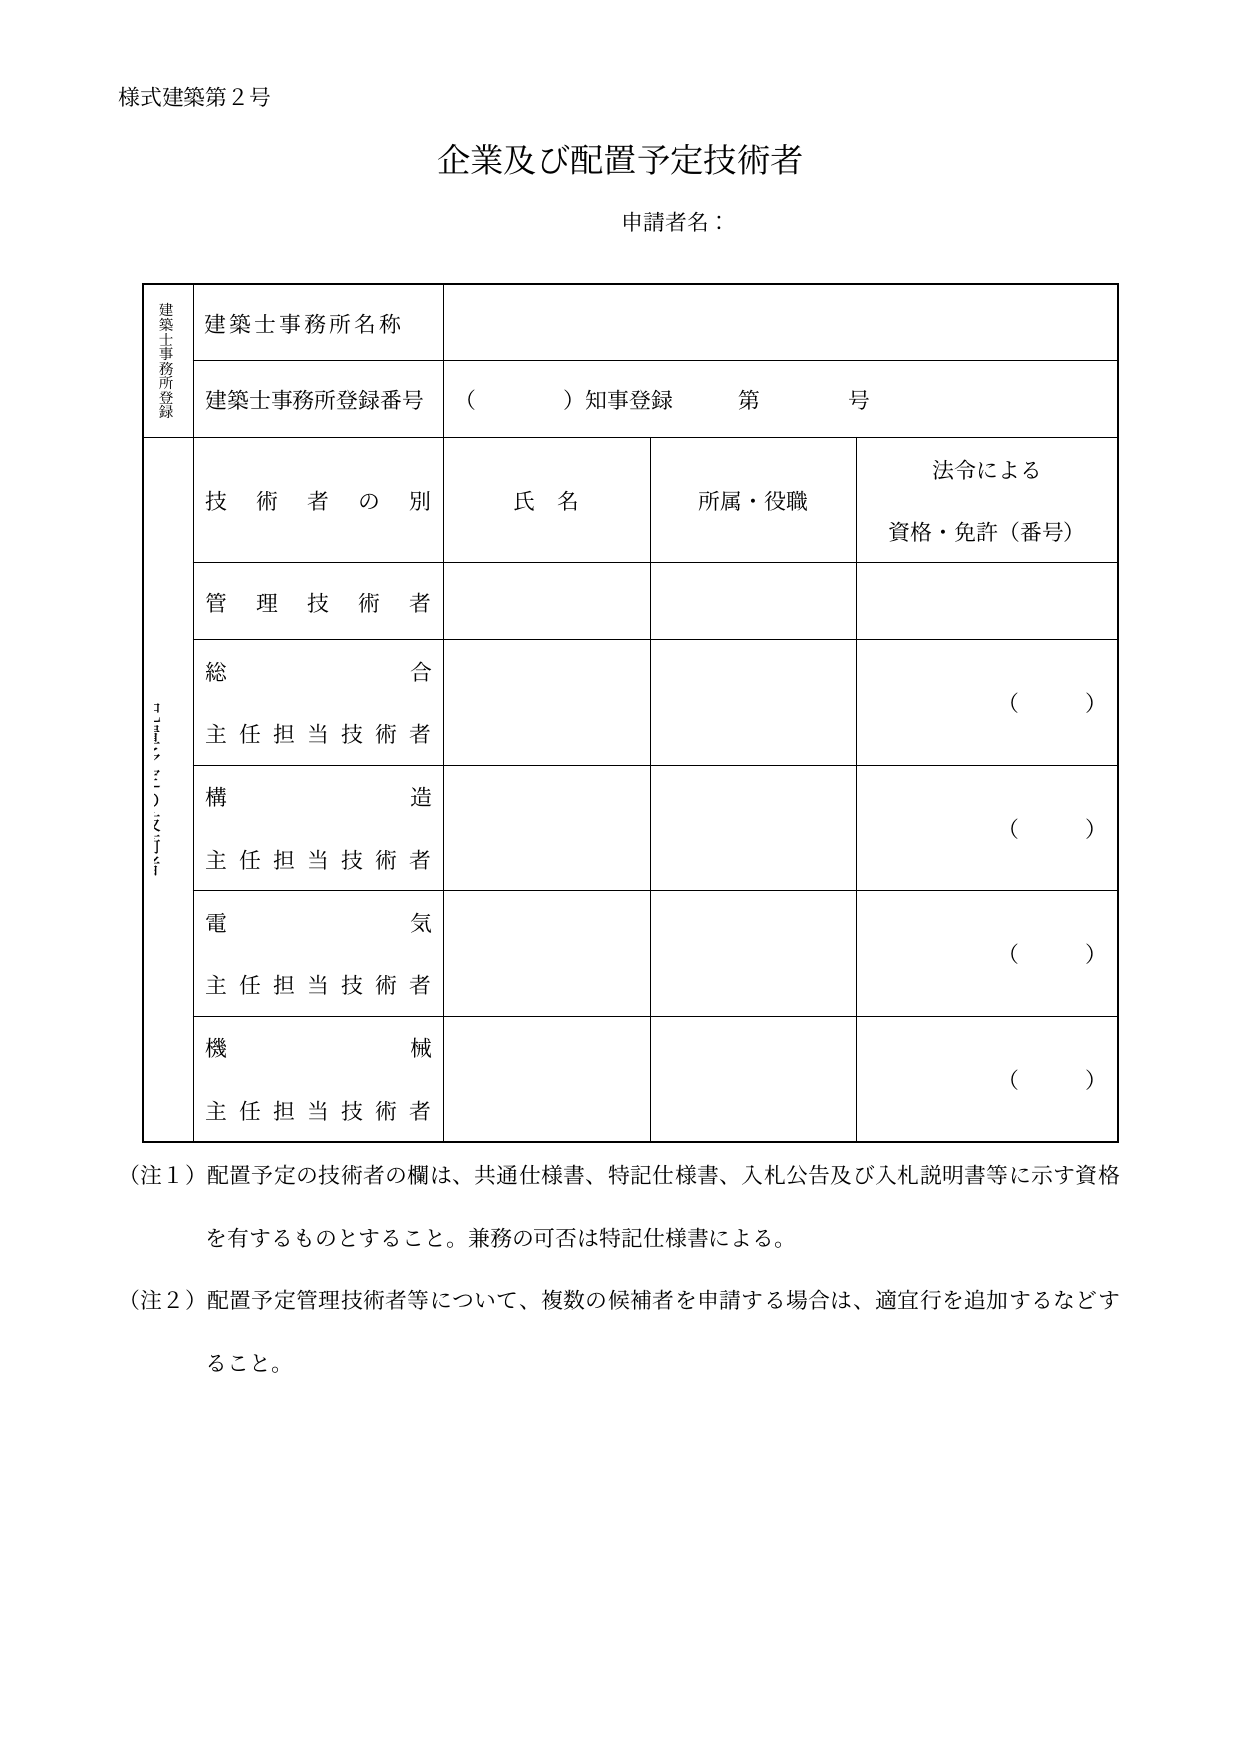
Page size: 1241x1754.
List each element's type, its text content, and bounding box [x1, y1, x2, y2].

text 企業及び配置予定技術者 [118, 127, 1122, 189]
table_cell [444, 1017, 650, 1141]
table_cell [651, 563, 856, 639]
text （注１）配置予定の技術者の欄は、共通仕様書、特記仕様書、入札公告及び入札説明書等に示す資格を有するものとすること。兼務の可否は特記仕様書による。 [118, 1143, 1122, 1268]
table_cell （ ） [857, 891, 1117, 1016]
table_cell [651, 891, 856, 1016]
table_cell [651, 766, 856, 890]
table_cell 氏 名 [444, 438, 650, 562]
table_cell 配置予定の技術者 [144, 438, 193, 1141]
table_cell 所属・役職 [651, 438, 856, 562]
table_cell （ ）知事登録 第 号 [444, 361, 1117, 437]
table_cell （ ） [857, 640, 1117, 764]
text 様式建築第２号 [118, 64, 1122, 127]
table_cell [651, 640, 856, 764]
text 申請者名： [118, 189, 1122, 252]
table_cell 管理技術者 [194, 563, 443, 639]
table_cell [444, 563, 650, 639]
table_cell [444, 891, 650, 1016]
table_cell 総合 主任担当技術者 [194, 640, 443, 764]
table_cell [857, 563, 1117, 639]
table_cell 電気 主任担当技術者 [194, 891, 443, 1016]
table_header 建築士事務所登録 [144, 285, 193, 437]
table_cell 機械 主任担当技術者 [194, 1017, 443, 1141]
text （注２）配置予定管理技術者等について、複数の候補者を申請する場合は、適宜行を追加するなどすること。 [118, 1268, 1122, 1393]
table_cell [444, 766, 650, 890]
table_cell 構造 主任担当技術者 [194, 766, 443, 890]
table_cell （ ） [857, 766, 1117, 890]
table_cell 法令による 資格・免許（番号） [857, 438, 1117, 562]
table_header 建築士事務所名称 [194, 285, 443, 360]
table_cell [444, 640, 650, 764]
table_cell 技術者の別 [194, 438, 443, 562]
table_header [444, 285, 1117, 360]
table_cell 建築士事務所登録番号 [194, 361, 443, 437]
table_cell （ ） [857, 1017, 1117, 1141]
table_cell [651, 1017, 856, 1141]
